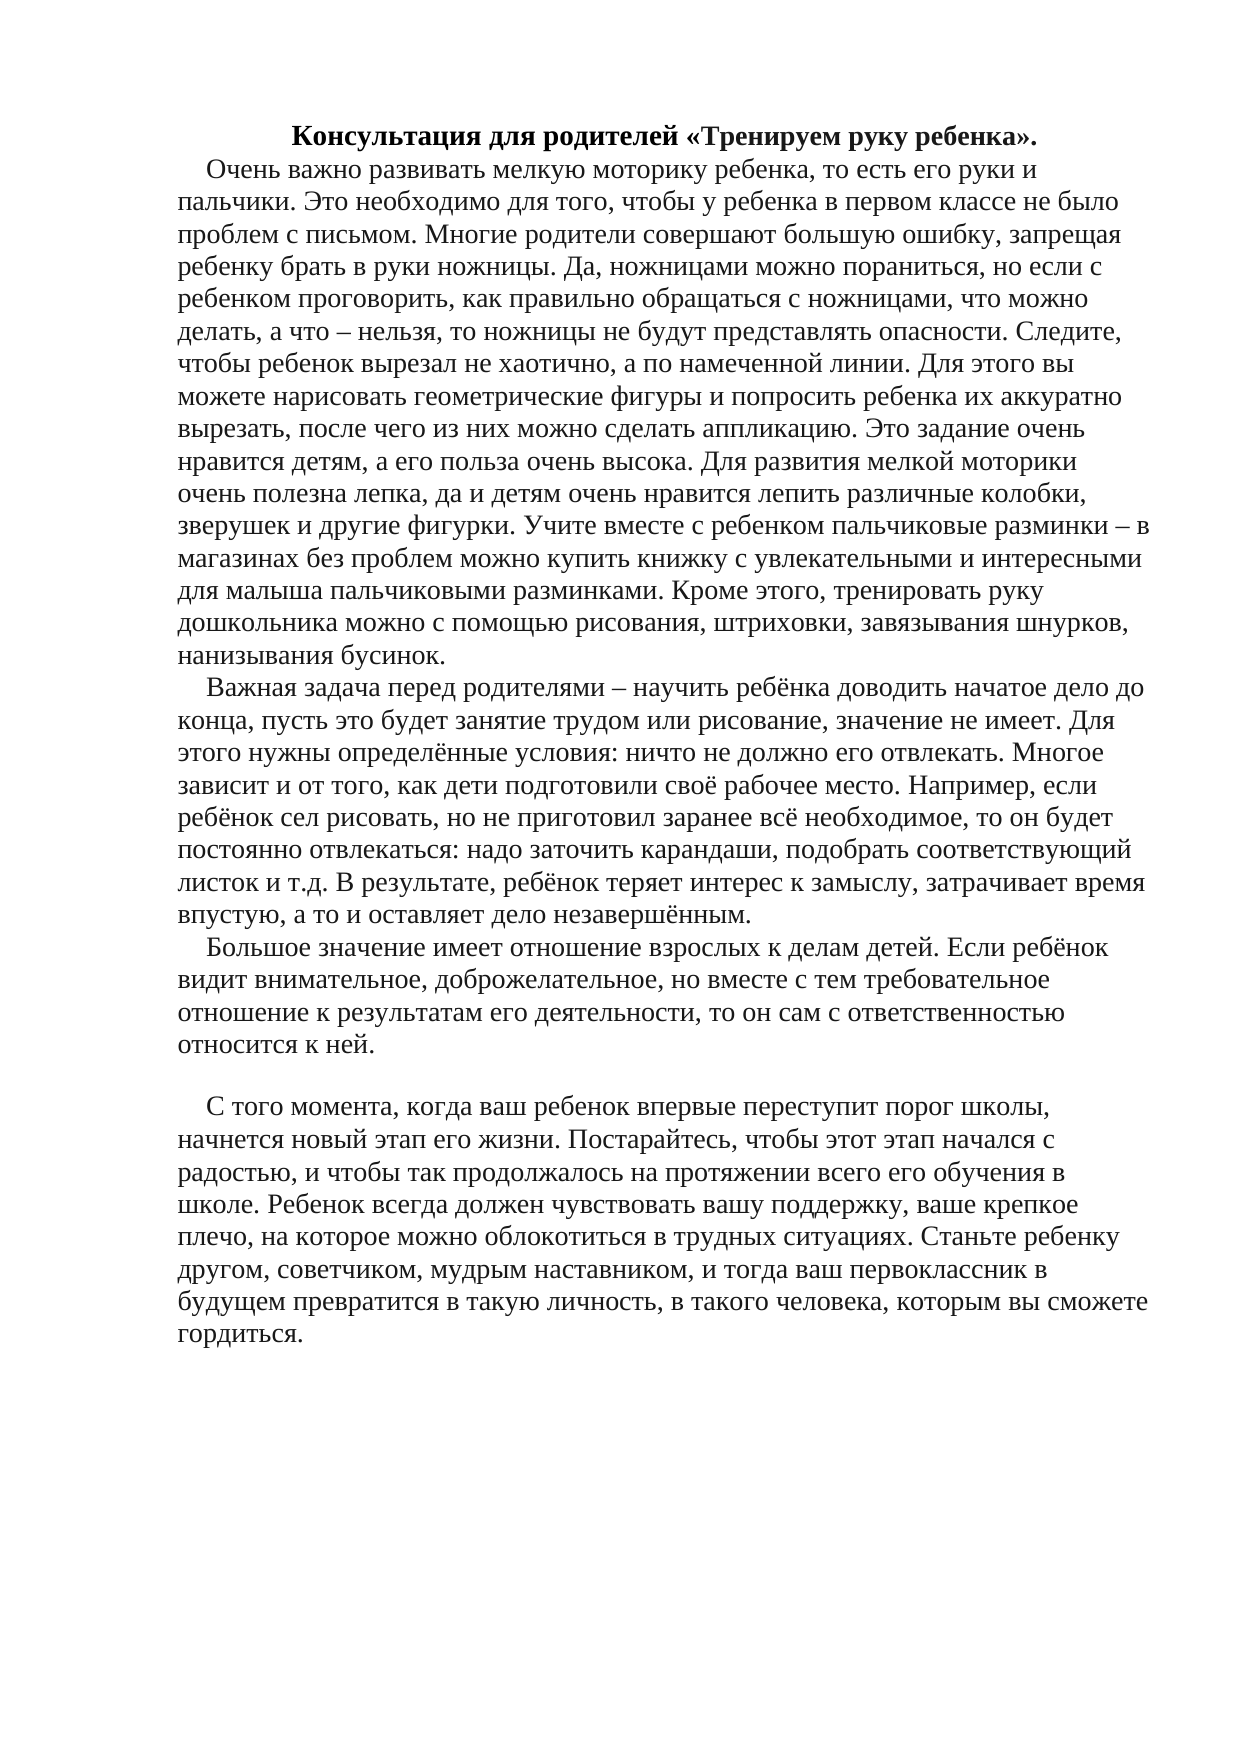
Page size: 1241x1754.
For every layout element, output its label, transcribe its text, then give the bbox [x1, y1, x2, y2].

text Очень важно развивать мелкую моторику ребенка, то есть его руки и пальчики. Это необходимо для того, чтобы у ребенка в первом классе не было проблем с письмом. Многие родители совершают большую ошибку, запрещая ребенку брать в руки ножницы. Да, ножницами можно пораниться, но если с ребенком проговорить, как правильно обращаться с ножницами, что можно делать, а что – нельзя, то ножницы не будут представлять опасности. Следите, чтобы ребенок вырезал не хаотично, а по намеченной линии. Для этого вы можете нарисовать геометрические фигуры и попросить ребенка их аккуратно вырезать, после чего из них можно сделать аппликацию. Это задание очень нравится детям, а его польза очень высока. Для развития мелкой моторики очень полезна лепка, да и детям очень нравится лепить различные колобки, зверушек и другие фигурки. Учите вместе с ребенком пальчиковые разминки – в магазинах без проблем можно купить книжку с увлекательными и интересными для малыша пальчиковыми разминками. Кроме этого, тренировать руку дошкольника можно с помощью рисования, штриховки, завязывания шнурков, нанизывания бусинок. [177, 152, 1152, 670]
text Консультация для родителей «Тренируем руку ребенка». [177, 118, 1152, 152]
text С того момента, когда ваш ребенок впервые переступит порог школы, начнется новый этап его жизни. Постарайтесь, чтобы этот этап начался с радостью, и чтобы так продолжалось на протяжении всего его обучения в школе. Ребенок всегда должен чувствовать вашу поддержку, ваше крепкое плечо, на которое можно облокотиться в трудных ситуациях. Станьте ребенку другом, советчиком, мудрым наставником, и тогда ваш первоклассник в будущем превратится в такую личность, в такого человека, которым вы сможете гордиться. [177, 1089, 1152, 1349]
text Большое значение имеет отношение взрослых к делам детей. Если ребёнок видит внимательное, доброжелательное, но вместе с тем требовательное отношение к результатам его деятельности, то он сам с ответственностью относится к ней. [177, 930, 1152, 1060]
text Важная задача перед родителями – научить ребёнка доводить начатое дело до конца, пусть это будет занятие трудом или рисование, значение не имеет. Для этого нужны определённые условия: ничто не должно его отвлекать. Многое зависит и от того, как дети подготовили своё рабочее место. Например, если ребёнок сел рисовать, но не приготовил заранее всё необходимое, то он будет постоянно отвлекаться: надо заточить карандаши, подобрать соответствующий листок и т.д. В результате, ребёнок теряет интерес к замыслу, затрачивает время впустую, а то и оставляет дело незавершённым. [177, 670, 1152, 930]
